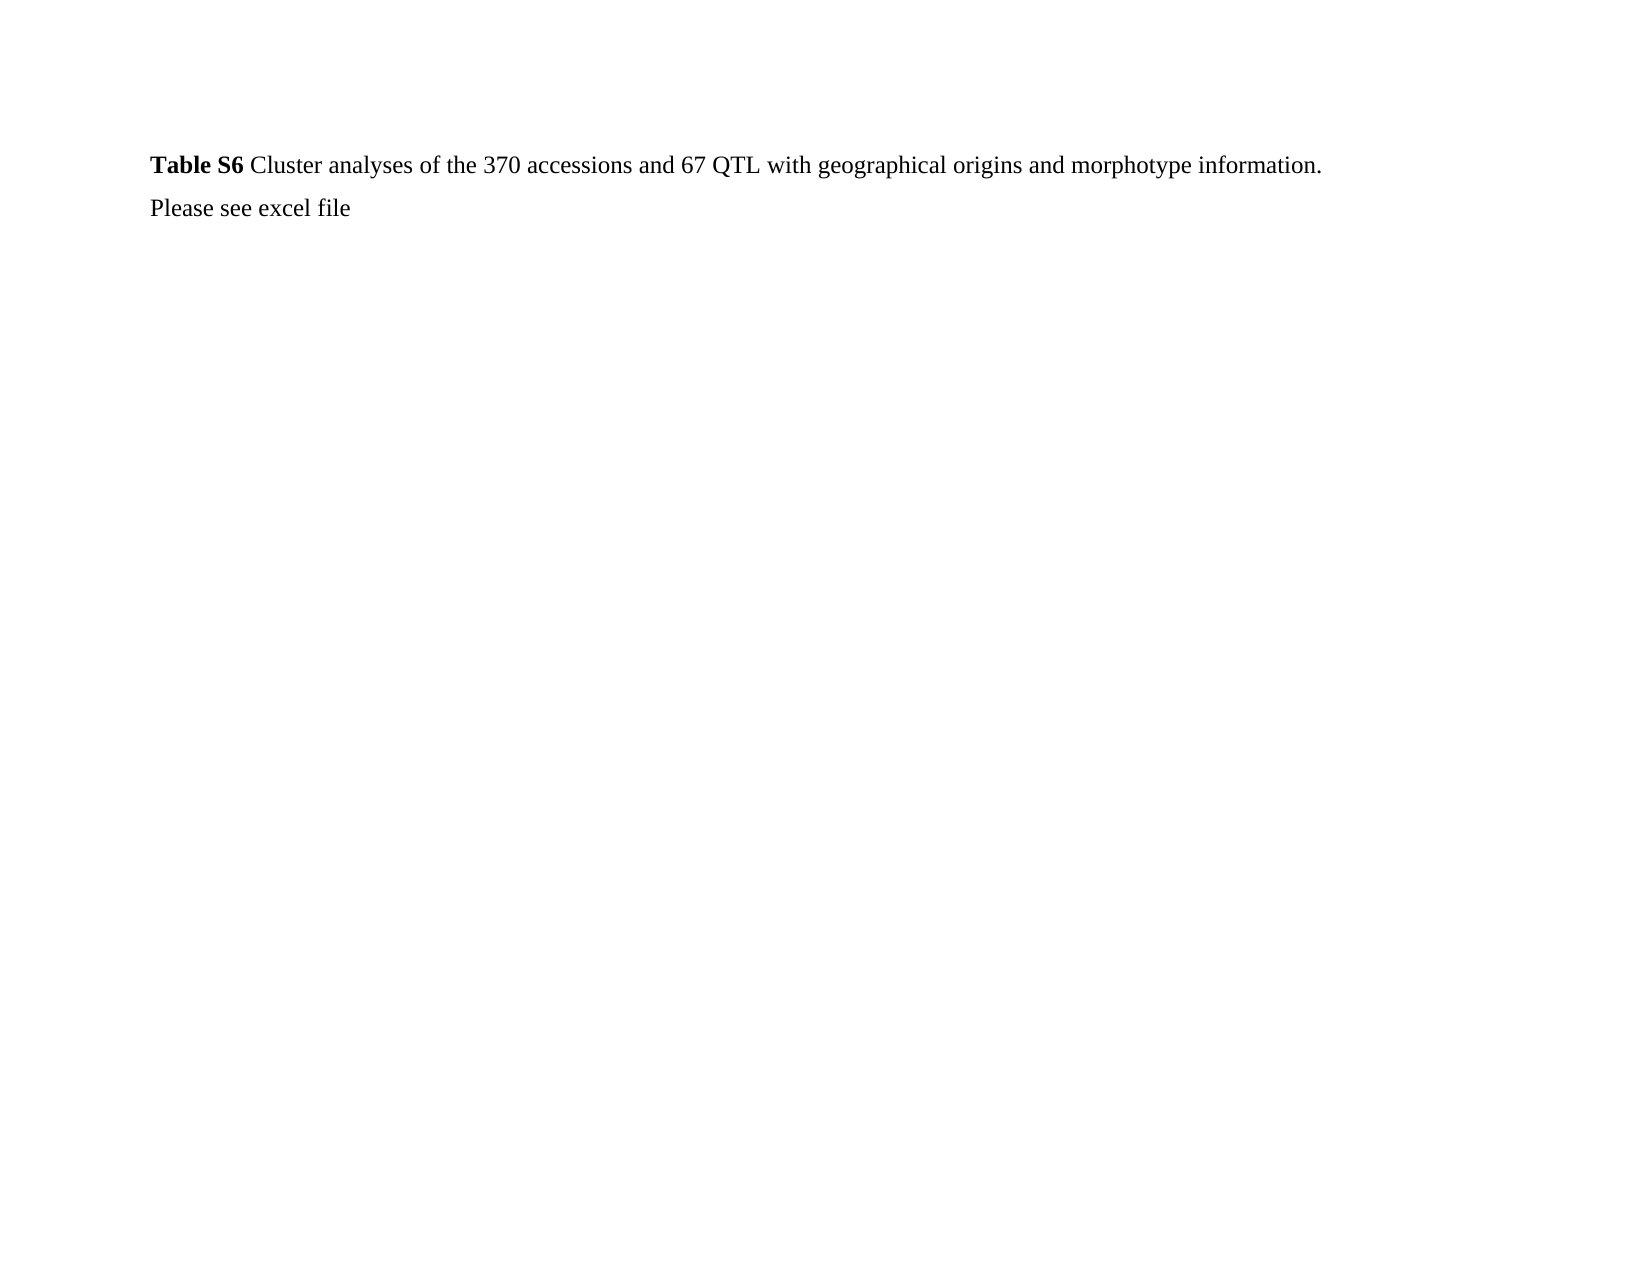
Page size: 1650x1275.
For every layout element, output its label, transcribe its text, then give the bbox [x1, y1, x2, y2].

text Please see excel file [150, 193, 1500, 222]
text Table S6 Cluster analyses of the 370 accessions and 67 QTL with geographical origins and morphotype information. [150, 150, 1500, 179]
